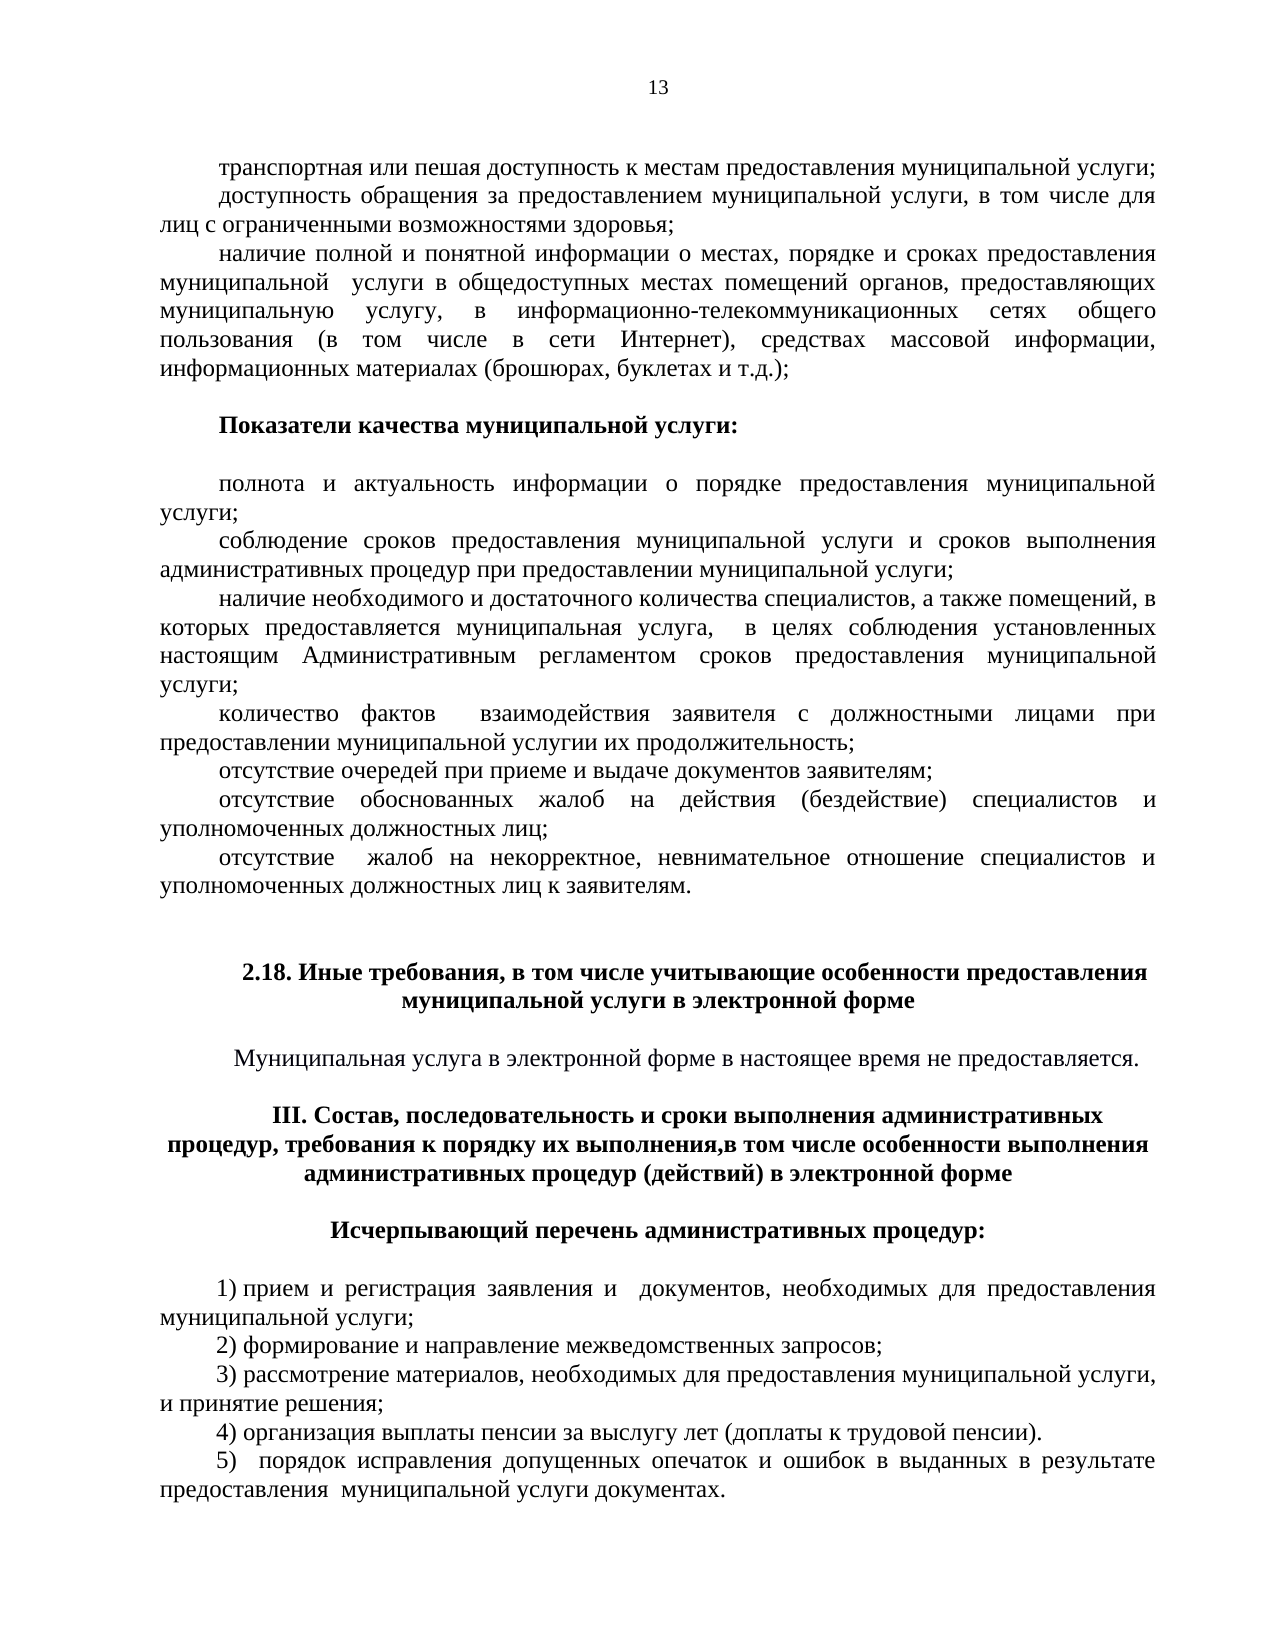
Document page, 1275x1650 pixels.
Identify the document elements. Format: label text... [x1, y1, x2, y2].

text Показатели качества муниципальной услуги: [159, 411, 1157, 439]
text соблюдение сроков предоставления муниципальной услуги и сроков выполнения административных процедур при предоставлении муниципальной услуги; [159, 526, 1157, 583]
text Муниципальная услуга в электронной форме в настоящее время не предоставляется. [159, 1043, 1157, 1072]
text III. Состав, последовательность и сроки выполнения административных процедур, требования к порядку их выполнения,в том числе особенности выполнения административных процедур (действий) в электронной форме [159, 1101, 1157, 1187]
text отсутствие жалоб на некорректное, невнимательное отношение специалистов и уполномоченных должностных лиц к заявителям. [159, 842, 1157, 899]
text наличие необходимого и достаточного количества специалистов, а также помещений, в которых предоставляется муниципальная услуга, в целях соблюдения установленных настоящим Административным регламентом сроков предоставления муниципальной услуги; [159, 583, 1157, 698]
text отсутствие обоснованных жалоб на действия (бездействие) специалистов и уполномоченных должностных лиц; [159, 784, 1157, 842]
text Исчерпывающий перечень административных процедур: [159, 1216, 1157, 1244]
text транспортная или пешая доступность к местам предоставления муниципальной услуги; [159, 152, 1157, 181]
text количество фактов взаимодействия заявителя с должностными лицами при предоставлении муниципальной услугии их продолжительность; [159, 698, 1157, 756]
text 2) формирование и направление межведомственных запросов; [159, 1331, 1157, 1359]
text 4) организация выплаты пенсии за выслугу лет (доплаты к трудовой пенсии). [159, 1417, 1157, 1446]
text 3) рассмотрение материалов, необходимых для предоставления муниципальной услуги, и принятие решения; [159, 1359, 1157, 1417]
text 1) прием и регистрация заявления и документов, необходимых для предоставления муниципальной услуги; [159, 1273, 1157, 1331]
text 2.18. Иные требования, в том числе учитывающие особенности предоставления муниципальной услуги в электронной форме [159, 957, 1157, 1014]
text полнота и актуальность информации о порядке предоставления муниципальной услуги; [159, 468, 1157, 526]
text доступность обращения за предоставлением муниципальной услуги, в том числе для лиц с ограниченными возможностями здоровья; [159, 181, 1157, 238]
text 5) порядок исправления допущенных опечаток и ошибок в выданных в результате предоставления муниципальной услуги документах. [159, 1446, 1157, 1503]
text наличие полной и понятной информации о местах, порядке и сроках предоставления муниципальной услуги в общедоступных местах помещений органов, предоставляющих муниципальную услугу, в информационно-телекоммуникационных сетях общего пользования (в том числе в сети Интернет), средствах массовой информации, информационных материалах (брошюрах, буклетах и т.д.); [159, 238, 1157, 382]
text отсутствие очередей при приеме и выдаче документов заявителям; [159, 756, 1157, 784]
